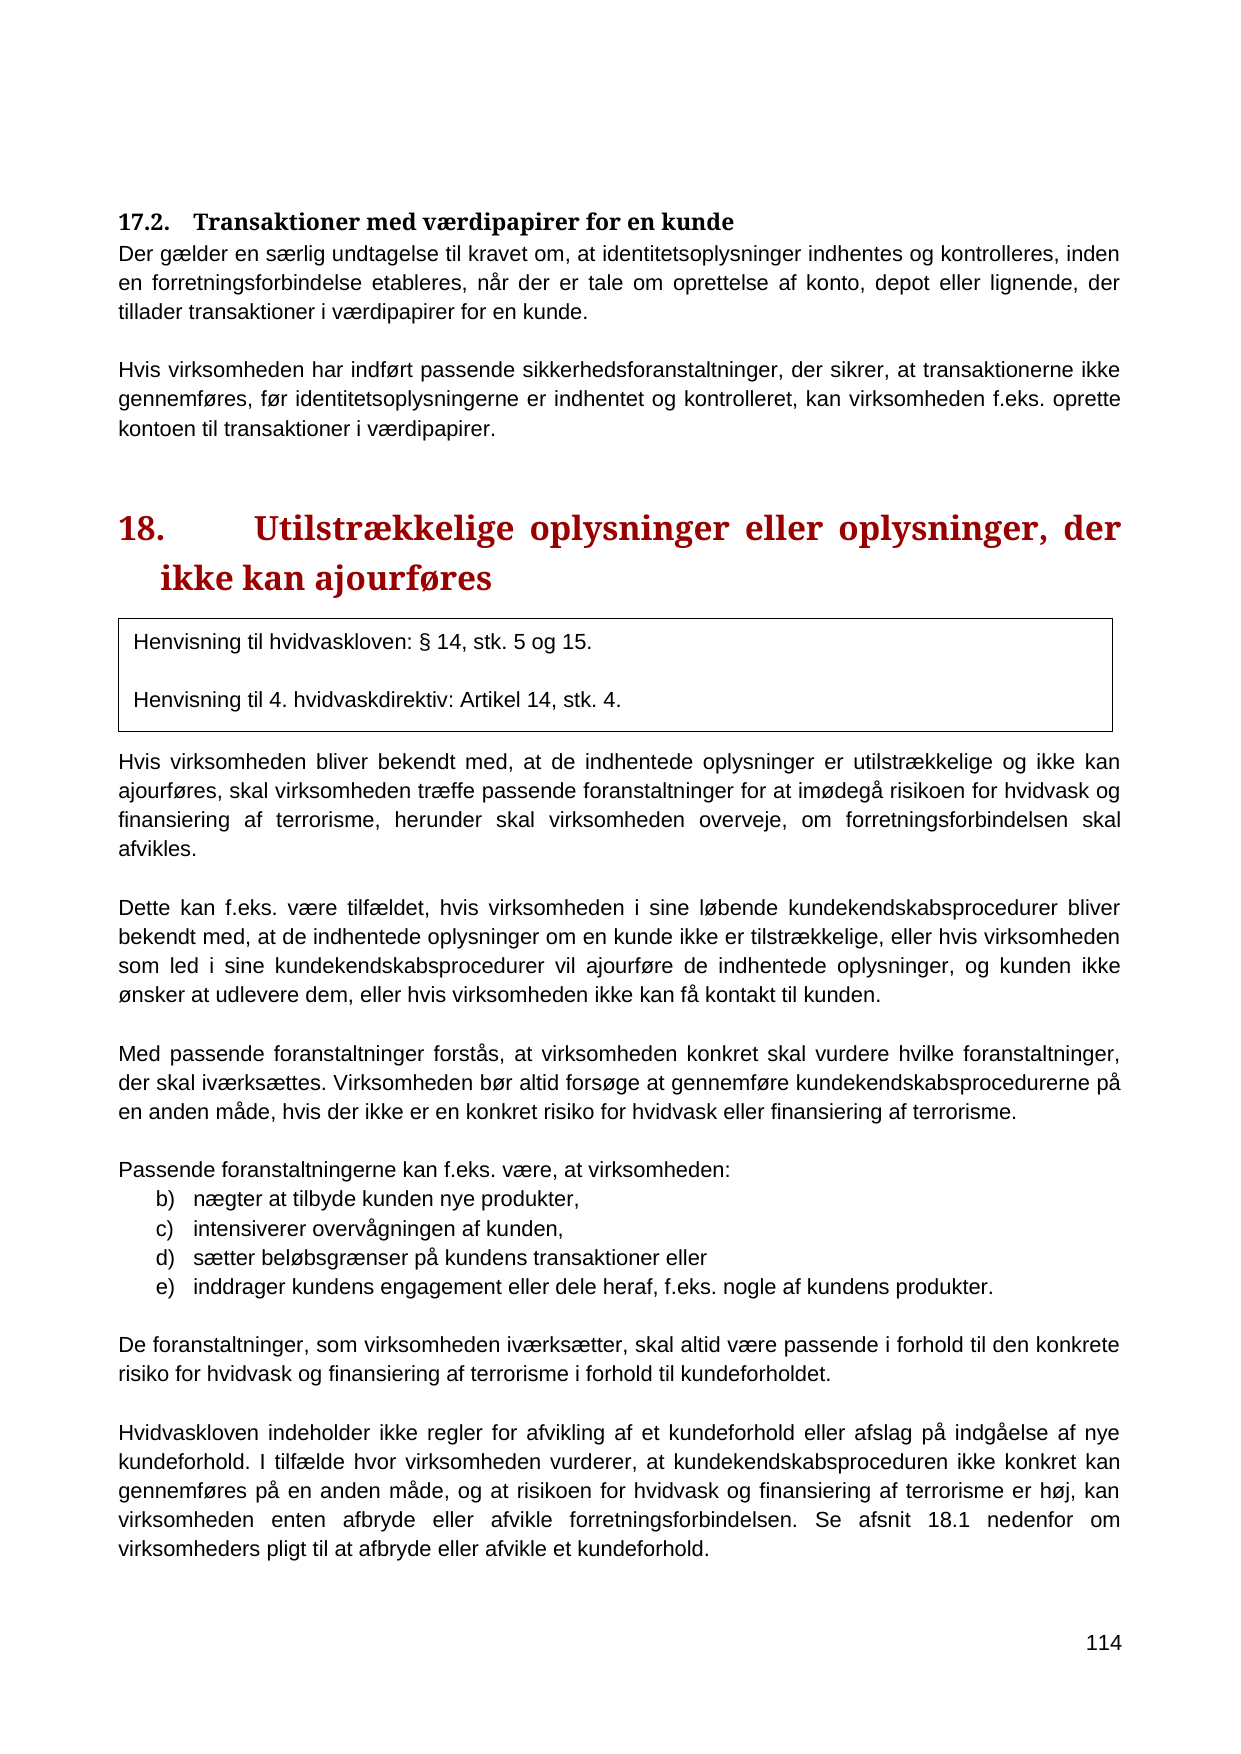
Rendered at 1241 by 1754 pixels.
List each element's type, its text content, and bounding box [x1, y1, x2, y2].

list inddrager kundens engagement eller dele heraf, f.eks. nogle af kundens produkter. [156, 1271, 1122, 1300]
text Dette kan f.eks. være tilfældet, hvis virksomheden i sine løbende kundekendskabsprocedurer bliver bekendt med, at de indhentede oplysninger om en kunde ikke er tilstrækkelige, eller hvis virksomheden som led i sine kundekendskabsprocedurer vil ajourføre de indhentede oplysninger, og kunden ikke ønsker at udlevere dem, eller hvis virksomheden ikke kan få kontakt til kunden. [118, 892, 1122, 1008]
text Hvis virksomheden har indført passende sikkerhedsforanstaltninger, der sikrer, at transaktionerne ikke gennemføres, før identitetsoplysningerne er indhentet og kontrolleret, kan virksomheden f.eks. oprette kontoen til transaktioner i værdipapirer. [118, 354, 1122, 442]
text Hvis virksomheden bliver bekendt med, at de indhentede oplysninger er utilstrækkelige og ikke kan ajourføres, skal virksomheden træffe passende foranstaltninger for at imødegå risikoen for hvidvask og finansiering af terrorisme, herunder skal virksomheden overveje, om forretningsforbindelsen skal afvikles. [118, 600, 1122, 863]
text Hvidvaskloven indeholder ikke regler for afvikling af et kundeforhold eller afslag på indgåelse af nye kundeforhold. I tilfælde hvor virksomheden vurderer, at kundekendskabsproceduren ikke konkret kan gennemføres på en anden måde, og at risikoen for hvidvask og finansiering af terrorisme er høj, kan virksomheden enten afbryde eller afvikle forretningsforbindelsen. Se afsnit 18.1 nedenfor om virksomheders pligt til at afbryde eller afvikle et kundeforhold. [118, 1417, 1122, 1563]
text Passende foranstaltningerne kan f.eks. være, at virksomheden: [118, 1154, 1122, 1183]
text Der gælder en særlig undtagelse til kravet om, at identitetsoplysninger indhentes og kontrolleres, inden en forretningsforbindelse etableres, når der er tale om oprettelse af konto, depot eller lignende, der tillader transaktioner i værdipapirer for en kunde. [118, 238, 1122, 325]
list nægter at tilbyde kunden nye produkter, [156, 1183, 1122, 1213]
text De foranstaltninger, som virksomheden iværksætter, skal altid være passende i forhold til den konkrete risiko for hvidvask og finansiering af terrorisme i forhold til kundeforholdet. [118, 1329, 1122, 1388]
subtitle Transaktioner med værdipapirer for en kunde [118, 206, 1122, 238]
subtitle Utilstrækkelige oplysninger eller oplysninger, der ikke kan ajourføres [118, 500, 1122, 600]
list intensiverer overvågningen af kunden, [156, 1213, 1122, 1242]
list sætter beløbsgrænser på kundens transaktioner eller [156, 1242, 1122, 1271]
text Med passende foranstaltninger forstås, at virksomheden konkret skal vurdere hvilke foranstaltninger, der skal iværksættes. Virksomheden bør altid forsøge at gennemføre kundekendskabsprocedurerne på en anden måde, hvis der ikke er en konkret risiko for hvidvask eller finansiering af terrorisme. [118, 1038, 1122, 1125]
